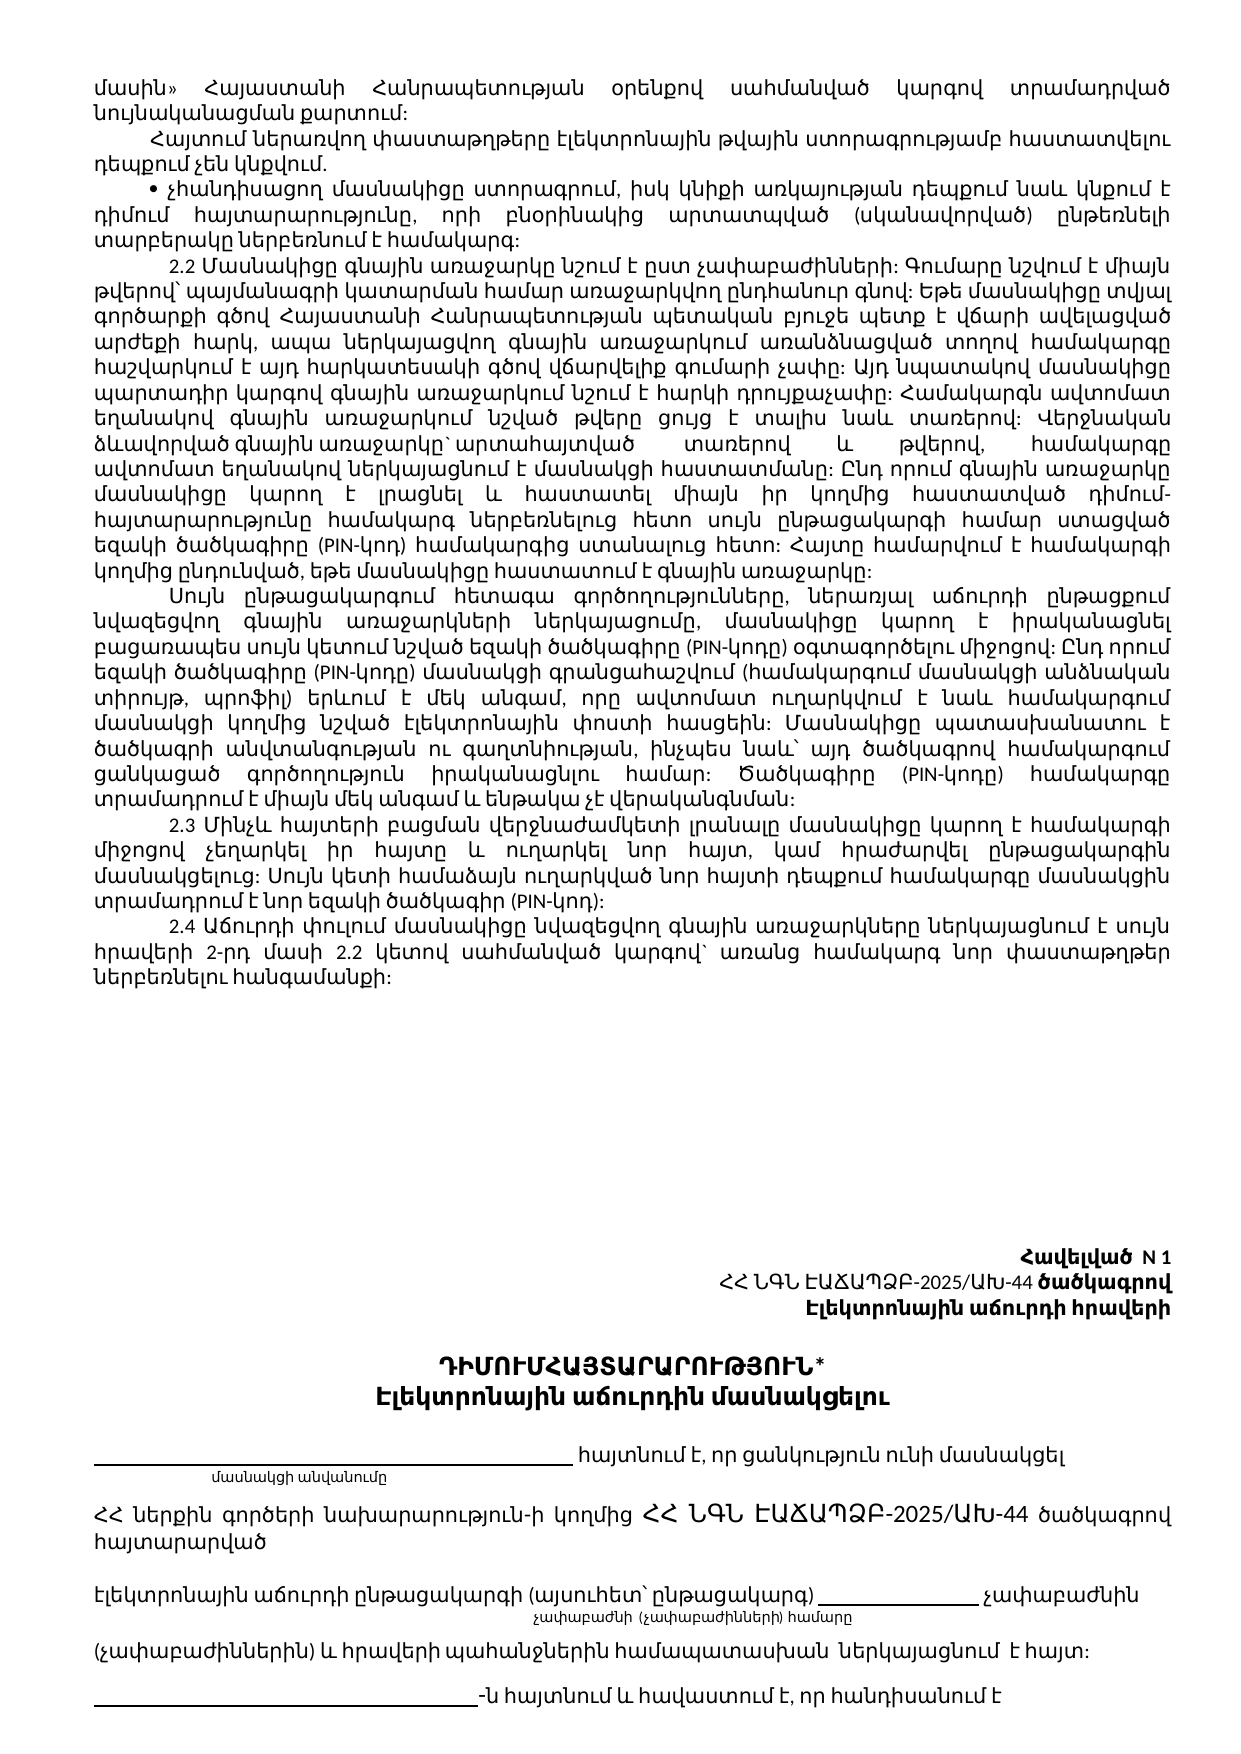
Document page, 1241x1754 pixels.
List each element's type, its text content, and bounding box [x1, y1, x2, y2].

text ՀՀ ՆԳՆ ԷԱՃԱՊՁԲ-2025/ԱԽ-44 ծածկագրով [94, 1269, 1171, 1295]
text ՀՀ ներքին գործերի նախարարություն-ի կողմից ՀՀ ՆԳՆ ԷԱՃԱՊՁԲ-2025/ԱԽ-44 ծածկագրով հայտարարված [94, 1498, 1171, 1554]
text Հայտում ներառվող փաստաթղթերը էլեկտրոնային թվային ստորագրությամբ հաստատվելու դեպքում չեն կնքվում. [94, 126, 1171, 177]
text հայտնում է, որ ցանկություն ունի մասնակցել [94, 1442, 1171, 1468]
text Էլեկտրոնային աճուրդի հրավերի [94, 1295, 1171, 1320]
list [94, 75, 1171, 126]
text 2.3 Մինչև հայտերի բացման վերջնաժամկետի լրանալը մասնակիցը կարող է համակարգի միջոցով չեղարկել իր հայտը և ուղարկել նոր հայտ, կամ հրաժարվել ընթացակարգին մասնակցելուց: Սույն կետի համաձայն ուղարկված նոր հայտի դեպքում համակարգը մասնակցին տրամադրում է նոր եզակի ծածկագիր (PIN-կոդ): [94, 812, 1171, 914]
list չհանդիսացող մասնակիցը ստորագրում, իսկ կնիքի առկայության դեպքում նաև կնքում է դիմում հայտարարությունը, որի բնօրինակից արտատպված (սկանավորված) ընթեռնելի տարբերակը ներբեռնում է համակարգ: [94, 177, 1171, 253]
subtitle Էլեկտրոնային աճուրդին մասնակցելու [94, 1381, 1171, 1412]
text Սույն ընթացակարգում հետագա գործողությունները, ներառյալ աճուրդի ընթացքում նվազեցվող գնային առաջարկների ներկայացումը, մասնակիցը կարող է իրականացնել բացառապես սույն կետում նշված եզակի ծածկագիրը (PIN-կոդը) օգտագործելու միջոցով: Ընդ որում եզակի ծածկագիրը (PIN-կոդը) մասնակցի գրանցահաշվում (համակարգում մասնակցի անձնական տիրույթ, պրոֆիլ) երևում է մեկ անգամ, որը ավտոմատ ուղարկվում է նաև համակարգում մասնակցի կողմից նշված էլեկտրոնային փոստի հասցեին: Մասնակիցը պատասխանատու է ծածկագրի անվտանգության ու գաղտնիության, ինչպես նաև՝ այդ ծածկագրով համակարգում ցանկացած գործողություն իրականացնլու համար: Ծածկագիրը (PIN-կոդը) համակարգը տրամադրում է միայն մեկ անգամ և ենթակա չէ վերականգնման: [94, 583, 1171, 812]
text (չափաբաժիններին) և հրավերի պահանջներին համապատասխան ներկայացնում է հայտ: [94, 1638, 1171, 1664]
text -ն հայտնում և հավաստում է, որ հանդիսանում է [94, 1679, 1171, 1709]
text 2.2 Մասնակիցը գնային առաջարկը նշում է ըստ չափաբաժինների: Գումարը նշվում է միայն թվերով՝ պայմանագրի կատարման համար առաջարկվող ընդհանուր գնով: Եթե մասնակիցը տվյալ գործարքի գծով Հայաստանի Հանրապետության պետական բյուջե պետք է վճարի ավելացված արժեքի հարկ, ապա ներկայացվող գնային առաջարկում առանձնացված տողով համակարգը հաշվարկում է այդ հարկատեսակի գծով վճարվելիք գումարի չափը: Այդ նպատակով մասնակիցը պարտադիր կարգով գնային առաջարկում նշում է հարկի դրույքաչափը: Համակարգն ավտոմատ եղանակով գնային առաջարկում նշված թվերը ցույց է տալիս նաև տառերով: Վերջնական ձևավորված գնային առաջարկը` արտահայտված տառերով և թվերով, համակարգը ավտոմատ եղանակով ներկայացնում է մասնակցի հաստատմանը: Ընդ որում գնային առաջարկը մասնակիցը կարող է լրացնել և հաստատել միայն իր կողմից հաստատված դիմում-հայտարարությունը համակարգ ներբեռնելուց հետո սույն ընթացակարգի համար ստացված եզակի ծածկագիրը (PIN-կոդ) համակարգից ստանալուց հետո: Հայտը համարվում է համակարգի կողմից ընդունված, եթե մասնակիցը հաստատում է գնային առաջարկը: [94, 253, 1171, 583]
text ԴԻՄՈՒՄՀԱՅՏԱՐԱՐՈՒԹՅՈՒՆ* [94, 1351, 1171, 1381]
text չափաբաժնի (չափաբաժինների) համարը [94, 1608, 1171, 1638]
text Հավելված N 1 [94, 1244, 1171, 1269]
text 2.4 Աճուրդի փուլում մասնակիցը նվազեցվող գնային առաջարկները ներկայացնում է սույն հրավերի 2-րդ մասի 2.2 կետով սահմանված կարգով` առանց համակարգ նոր փաստաթղթեր ներբեռնելու հանգամանքի: [94, 914, 1171, 990]
text էլեկտրոնային աճուրդի ընթացակարգի (այսուհետ՝ ընթացակարգ) չափաբաժնին [94, 1582, 1171, 1608]
text մասնակցի անվանումը [94, 1468, 1171, 1498]
